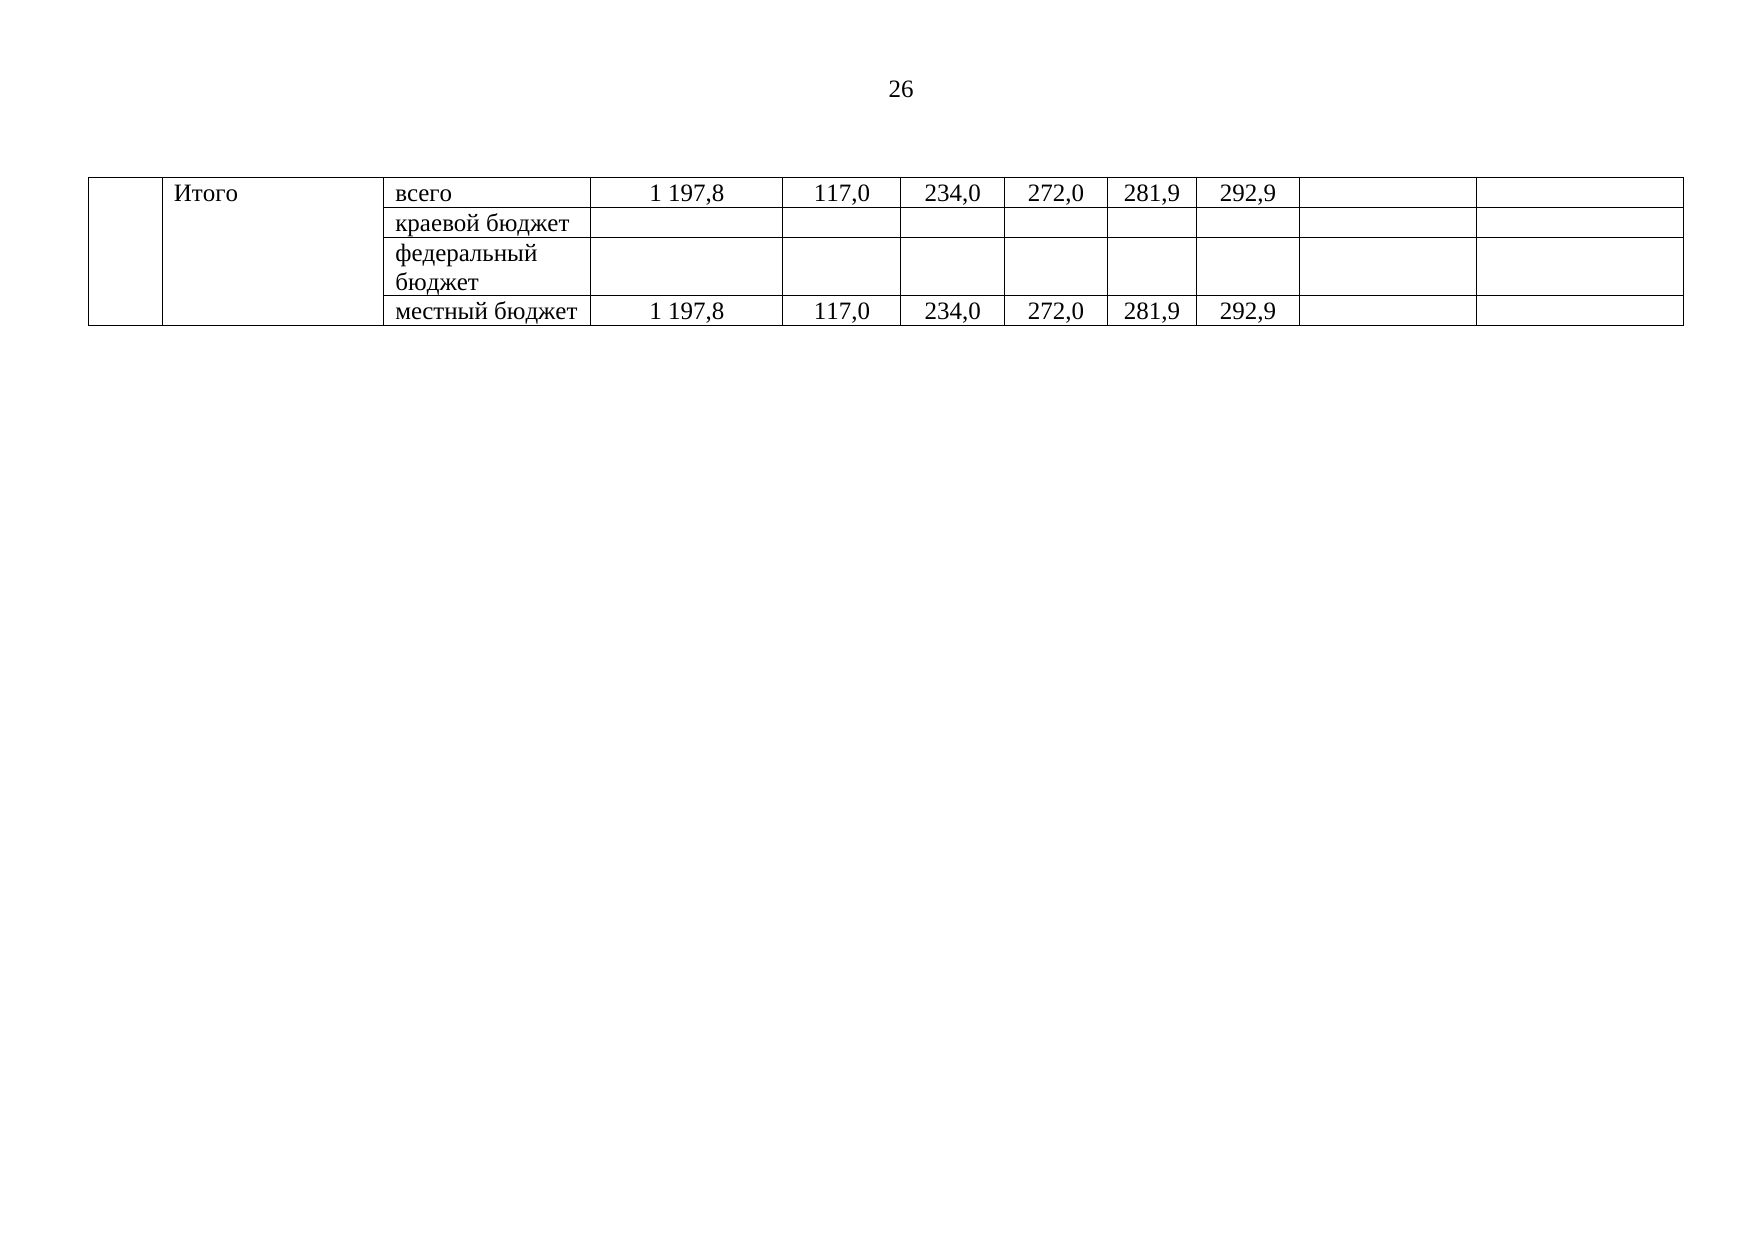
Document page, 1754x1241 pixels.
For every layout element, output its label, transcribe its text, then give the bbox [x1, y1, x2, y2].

table_cell [1300, 178, 1476, 207]
table_cell Итого [163, 178, 383, 325]
table_cell [591, 208, 782, 237]
table_cell [1197, 238, 1299, 295]
table_cell 1 197,8 [591, 296, 782, 325]
table_cell [1300, 296, 1476, 325]
table_cell 292,9 [1197, 296, 1299, 325]
table_cell [591, 238, 782, 295]
table_cell 281,9 [1108, 296, 1196, 325]
table_cell [1108, 208, 1196, 237]
table_cell [1477, 208, 1683, 237]
table_cell [1477, 296, 1683, 325]
table_cell всего [384, 178, 590, 207]
table_cell 117,0 [783, 178, 900, 207]
table_cell [901, 208, 1004, 237]
table_cell [901, 238, 1004, 295]
table_cell 234,0 [901, 178, 1004, 207]
table_cell [1005, 208, 1107, 237]
table_cell [1197, 208, 1299, 237]
table_cell 292,9 [1197, 178, 1299, 207]
table_cell [783, 208, 900, 237]
table_cell [1108, 238, 1196, 295]
table_cell 234,0 [901, 296, 1004, 325]
table_cell 272,0 [1005, 178, 1107, 207]
table_cell [1005, 238, 1107, 295]
table_cell местный бюджет [384, 296, 590, 325]
table_cell [783, 238, 900, 295]
table_cell [1477, 178, 1683, 207]
table_cell краевой бюджет [384, 208, 590, 237]
table_cell 272,0 [1005, 296, 1107, 325]
table_cell [1300, 238, 1476, 295]
table_cell [1477, 238, 1683, 295]
table_cell 281,9 [1108, 178, 1196, 207]
table_cell 1 197,8 [591, 178, 782, 207]
table_cell 117,0 [783, 296, 900, 325]
table_cell [89, 178, 162, 325]
table_cell [1300, 208, 1476, 237]
table_cell федеральный бюджет [384, 238, 590, 295]
